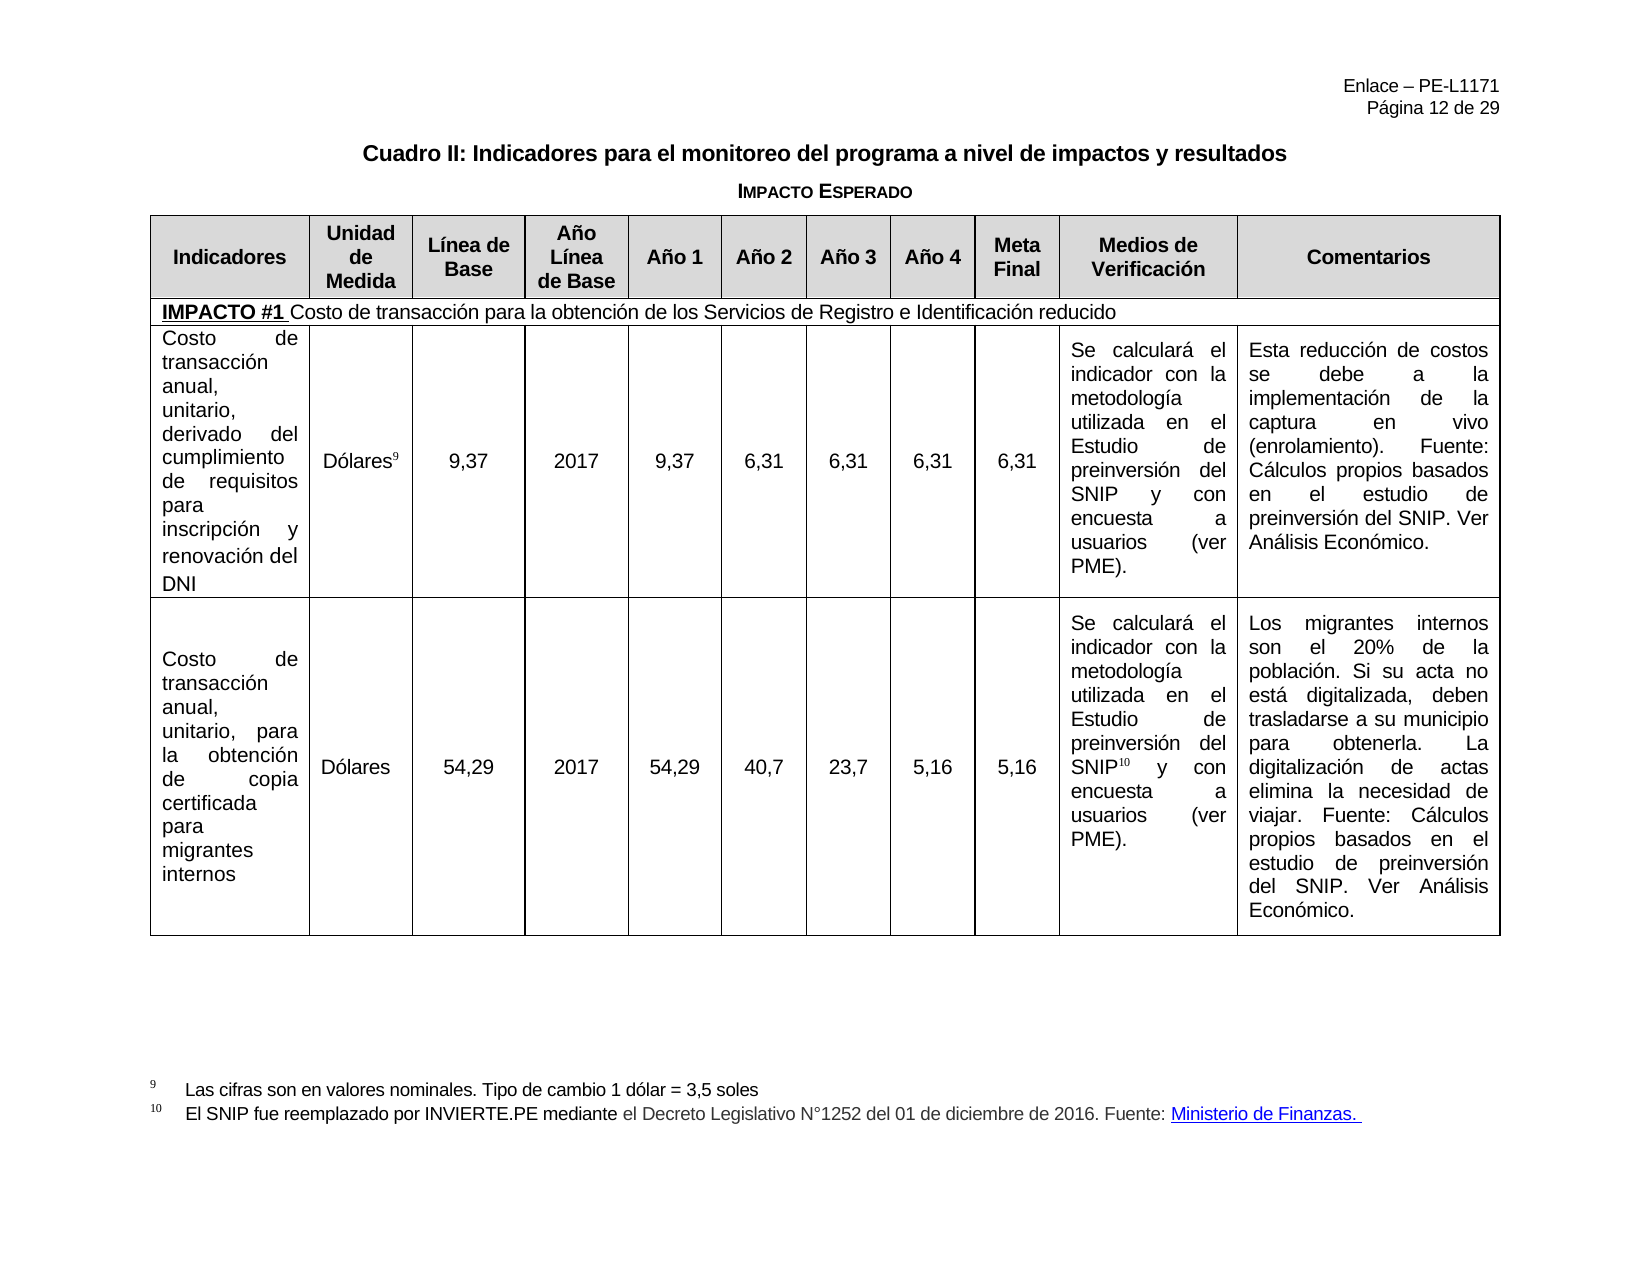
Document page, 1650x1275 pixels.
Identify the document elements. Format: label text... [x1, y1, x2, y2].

table_cell 6,31 [722, 326, 806, 597]
table_cell Impacto #1 Costo de transacción para la obtención de los Servicios de Registro e Identificación reducido [151, 299, 1499, 324]
table_header Meta Final [976, 216, 1059, 297]
table_cell 54,29 [413, 598, 524, 935]
table_cell Costo de transacción anual, unitario, derivado del cumplimiento de requisitos para inscripción y renovación del DNI [151, 326, 309, 597]
table_cell Dólares [310, 326, 412, 597]
text Cuadro II: Indicadores para el monitoreo del programa a nivel de impactos y resultados [150, 140, 1500, 166]
table_cell Los migrantes internos son el 20% de la población. Si su acta no está digitalizada, deben trasladarse a su municipio para obtenerla. La digitalización de actas elimina la necesidad de viajar. Fuente: Cálculos propios basados en el estudio de preinversión del SNIP. Ver Análisis Económico. [1238, 598, 1499, 935]
table_cell 9,37 [413, 326, 524, 597]
table_header Indicadores [151, 216, 309, 297]
table_header Unidad de Medida [310, 216, 412, 297]
table_cell 23,7 [807, 598, 890, 935]
table_cell Costo de transacción anual, unitario, para la obtención de copia certificada para migrantes internos [151, 598, 309, 935]
table_cell 6,31 [976, 326, 1059, 597]
table_header Línea de Base [413, 216, 524, 297]
table_cell Esta reducción de costos se debe a la implementación de la captura en vivo (enrolamiento). Fuente: Cálculos propios basados en el estudio de preinversión del SNIP. Ver Análisis Económico. [1238, 326, 1499, 597]
text Impacto Esperado [150, 178, 1500, 202]
table_header Año 2 [722, 216, 806, 297]
table_cell 54,29 [629, 598, 721, 935]
table_cell 6,31 [807, 326, 890, 597]
table_cell 40,7 [722, 598, 806, 935]
table_cell 6,31 [891, 326, 974, 597]
table_cell 2017 [526, 326, 628, 597]
table_cell 9,37 [629, 326, 721, 597]
table_header Año 4 [891, 216, 974, 297]
table_cell 5,16 [891, 598, 974, 935]
table_header Comentarios [1238, 216, 1499, 297]
table_header Año 1 [629, 216, 721, 297]
table_cell Se calculará el indicador con la metodología utilizada en el Estudio de preinversión del SNIP y con encuesta a usuarios (ver PME). [1060, 598, 1237, 935]
table_cell Se calculará el indicador con la metodología utilizada en el Estudio de preinversión del SNIP y con encuesta a usuarios (ver PME). [1060, 326, 1237, 597]
table_cell Dólares [310, 598, 412, 935]
table_cell 2017 [526, 598, 628, 935]
table_header Año 3 [807, 216, 890, 297]
table_cell 5,16 [976, 598, 1059, 935]
table_header Medios de Verificación [1060, 216, 1237, 297]
table_header Año Línea de Base [526, 216, 628, 297]
